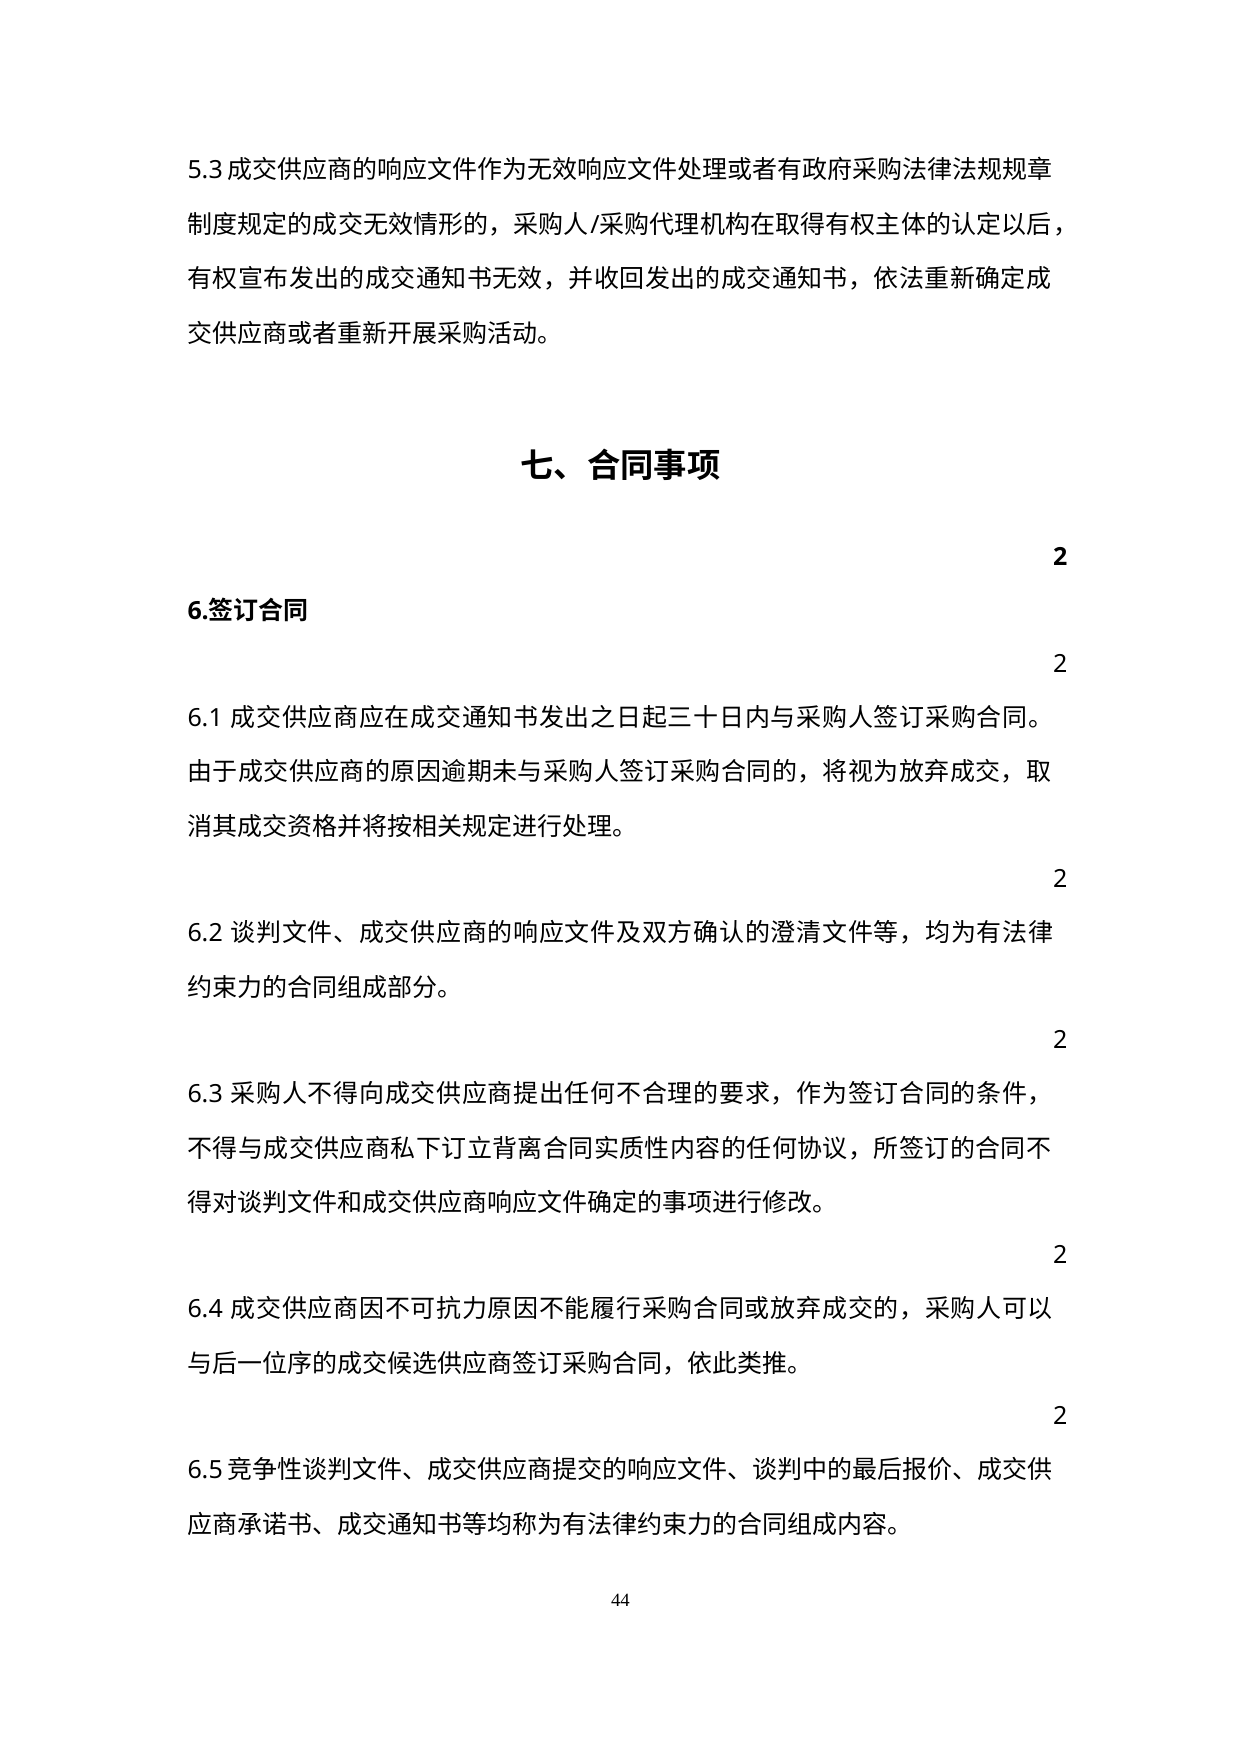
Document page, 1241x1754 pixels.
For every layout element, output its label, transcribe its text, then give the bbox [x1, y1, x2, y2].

text 26.1 成交供应商应在成交通知书发出之日起三十日内与采购人签订采购合同。由于成交供应商的原因逾期未与采购人签订采购合同的，将视为放弃成交，取消其成交资格并将按相关规定进行处理。 [187, 645, 1053, 842]
text 26.5竞争性谈判文件、成交供应商提交的响应文件、谈判中的最后报价、成交供应商承诺书、成交通知书等均称为有法律约束力的合同组成内容。 [187, 1398, 1053, 1541]
subtitle 七、合同事项 [187, 439, 1053, 487]
text 26.2 谈判文件、成交供应商的响应文件及双方确认的澄清文件等，均为有法律约束力的合同组成部分。 [187, 861, 1053, 1003]
text 26.3 采购人不得向成交供应商提出任何不合理的要求，作为签订合同的条件，不得与成交供应商私下订立背离合同实质性内容的任何协议，所签订的合同不得对谈判文件和成交供应商响应文件确定的事项进行修改。 [187, 1021, 1053, 1219]
subtitle 26.签订合同 [187, 539, 1053, 627]
text 26.4 成交供应商因不可抗力原因不能履行采购合同或放弃成交的，采购人可以与后一位序的成交候选供应商签订采购合同，依此类推。 [187, 1237, 1053, 1379]
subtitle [187, 150, 1053, 349]
